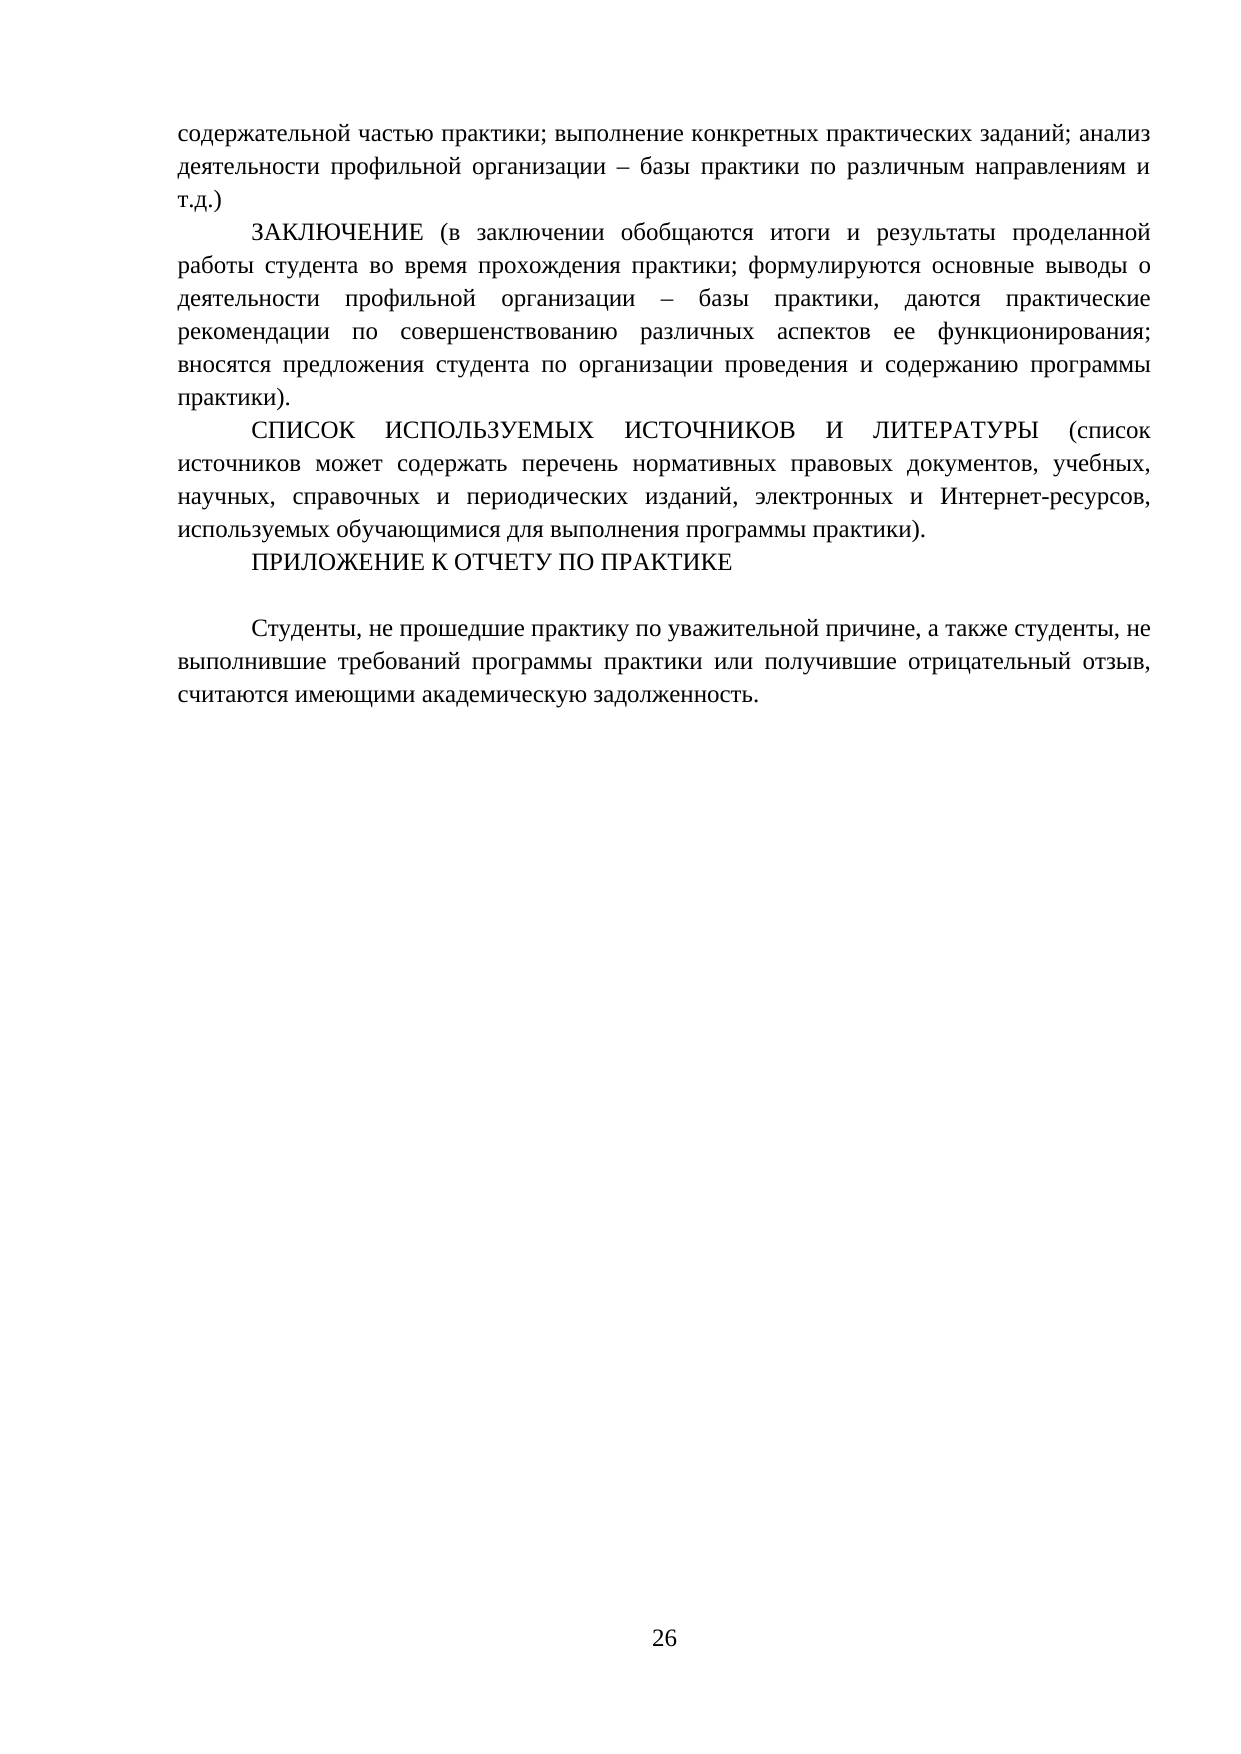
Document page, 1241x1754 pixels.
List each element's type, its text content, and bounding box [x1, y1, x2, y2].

text Студенты, не прошедшие практику по уважительной причине, а также студенты, не выполнившие требований программы практики или получившие отрицательный отзыв, считаются имеющими академическую задолженность. [177, 613, 1152, 708]
text ПРИЛОЖЕНИЕ К ОТЧЕТУ ПО ПРАКТИКЕ [177, 547, 1152, 576]
text ЗАКЛЮЧЕНИЕ (в заключении обобщаются итоги и результаты проделанной работы студента во время прохождения практики; формулируются основные выводы о деятельности профильной организации – базы практики, даются практические рекомендации по совершенствованию различных аспектов ее функционирования; вносятся предложения студента по организации проведения и содержанию программы практики). [177, 217, 1152, 411]
text СПИСОК ИСПОЛЬЗУЕМЫХ ИСТОЧНИКОВ И ЛИТЕРАТУРЫ (список источников может содержать перечень нормативных правовых документов, учебных, научных, справочных и периодических изданий, электронных и Интернет-ресурсов, используемых обучающимися для выполнения программы практики). [177, 415, 1152, 543]
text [177, 118, 1152, 213]
